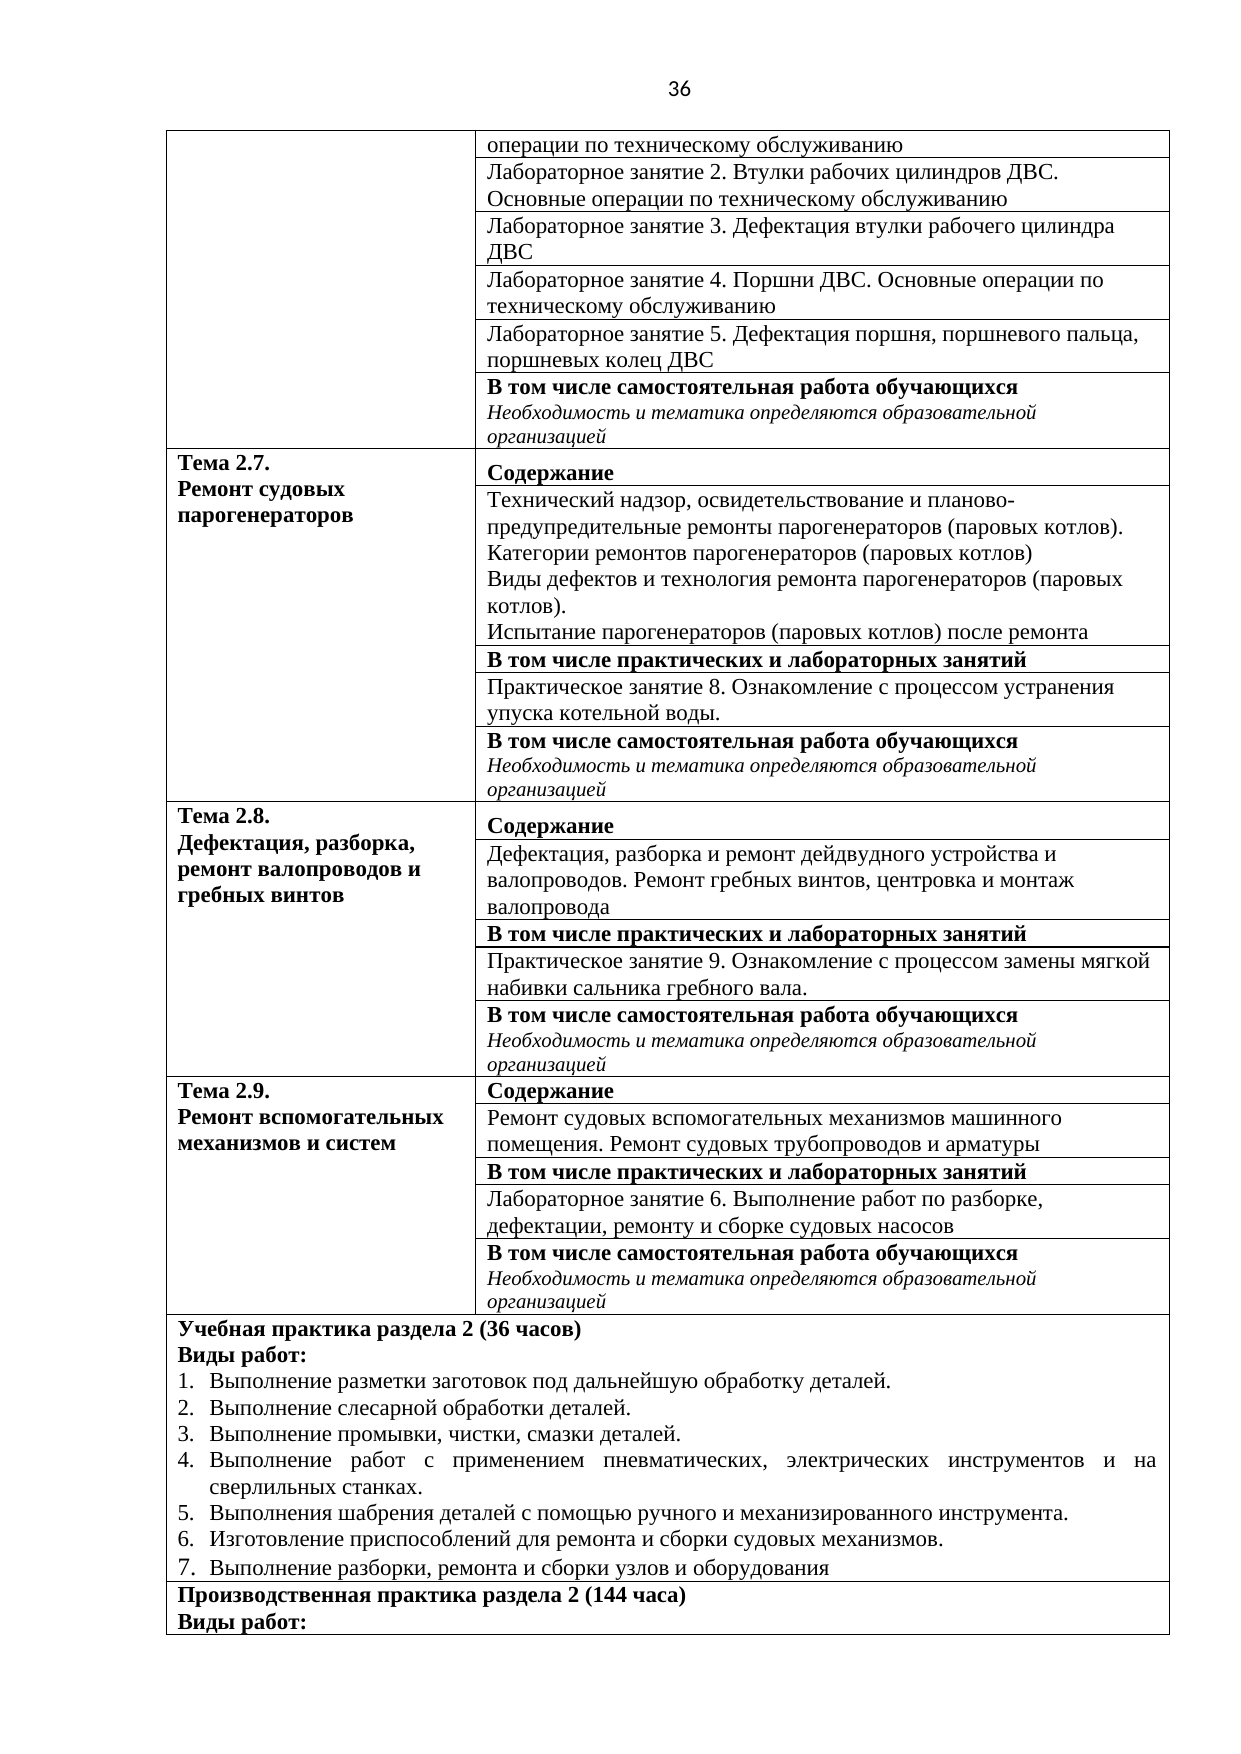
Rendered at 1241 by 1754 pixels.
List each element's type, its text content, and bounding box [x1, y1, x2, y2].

table_cell Учебная практика раздела 2 (36 часов) Виды работ: Выполнение разметки заготовок под дальнейшую обработку деталей. Выполнение слесарной обработки деталей. Выполнение промывки, чистки, смазки деталей. Выполнение работ с применением пневматических, электрических инструментов и на сверлильных станках. Выполнения шабрения деталей с помощью ручного и механизированного инструмента. Изготовление приспособлений для ремонта и сборки судовых механизмов. Выполнение разборки, ремонта и сборки узлов и оборудования [167, 1315, 1169, 1581]
table_cell Лабораторное занятие 2. Втулки рабочих цилиндров ДВС. Основные операции по техническому обслуживанию [476, 158, 1169, 211]
table_cell Практическое занятие 8. Ознакомление с процессом устранения упуска котельной воды. [476, 673, 1169, 726]
table_cell В том числе самостоятельная работа обучающихся Необходимость и тематика определяются образовательной организацией [476, 1239, 1169, 1313]
table_cell В том числе практических и лабораторных занятий [476, 920, 1169, 946]
table_cell В том числе практических и лабораторных занятий [476, 646, 1169, 672]
table_cell Содержание [476, 802, 1169, 839]
table_cell Ремонт судовых вспомогательных механизмов машинного помещения. Ремонт судовых трубопроводов и арматуры [476, 1104, 1169, 1157]
table_cell Тема 2.7. Ремонт судовых парогенераторов [167, 449, 475, 801]
table_cell В том числе практических и лабораторных занятий [476, 1158, 1169, 1184]
table_cell Тема 2.8. Дефектация, разборка, ремонт валопроводов и гребных винтов [167, 802, 475, 1076]
table_cell В том числе самостоятельная работа обучающихся Необходимость и тематика определяются образовательной организацией [476, 1001, 1169, 1076]
table_cell В том числе самостоятельная работа обучающихся Необходимость и тематика определяются образовательной организацией [476, 727, 1169, 801]
table_cell Содержание [476, 449, 1169, 485]
table_cell Практическое занятие 9. Ознакомление с процессом замены мягкой набивки сальника гребного вала. [476, 948, 1169, 1000]
table_cell Лабораторное занятие 3. Дефектация втулки рабочего цилиндра ДВС [476, 212, 1169, 265]
table_cell Технический надзор, освидетельствование и планово-предупредительные ремонты парогенераторов (паровых котлов). Категории ремонтов парогенераторов (паровых котлов) Виды дефектов и технология ремонта парогенераторов (паровых котлов). Испытание парогенераторов (паровых котлов) после ремонта [476, 486, 1169, 644]
table_cell Дефектация, разборка и ремонт дейдвудного устройства и валопроводов. Ремонт гребных винтов, центровка и монтаж валопровода [476, 840, 1169, 919]
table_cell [167, 1582, 1169, 1634]
table_cell Лабораторное занятие 4. Поршни ДВС. Основные операции по техническому обслуживанию [476, 266, 1169, 318]
table_cell Содержание [476, 1077, 1169, 1103]
table_cell В том числе самостоятельная работа обучающихся Необходимость и тематика определяются образовательной организацией [476, 373, 1169, 448]
table_cell Лабораторное занятие 6. Выполнение работ по разборке, дефектации, ремонту и сборке судовых насосов [476, 1185, 1169, 1238]
table_cell Тема 2.9. Ремонт вспомогательных механизмов и систем [167, 1077, 475, 1313]
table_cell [476, 131, 1169, 157]
table_cell Лабораторное занятие 5. Дефектация поршня, поршневого пальца, поршневых колец ДВС [476, 320, 1169, 372]
